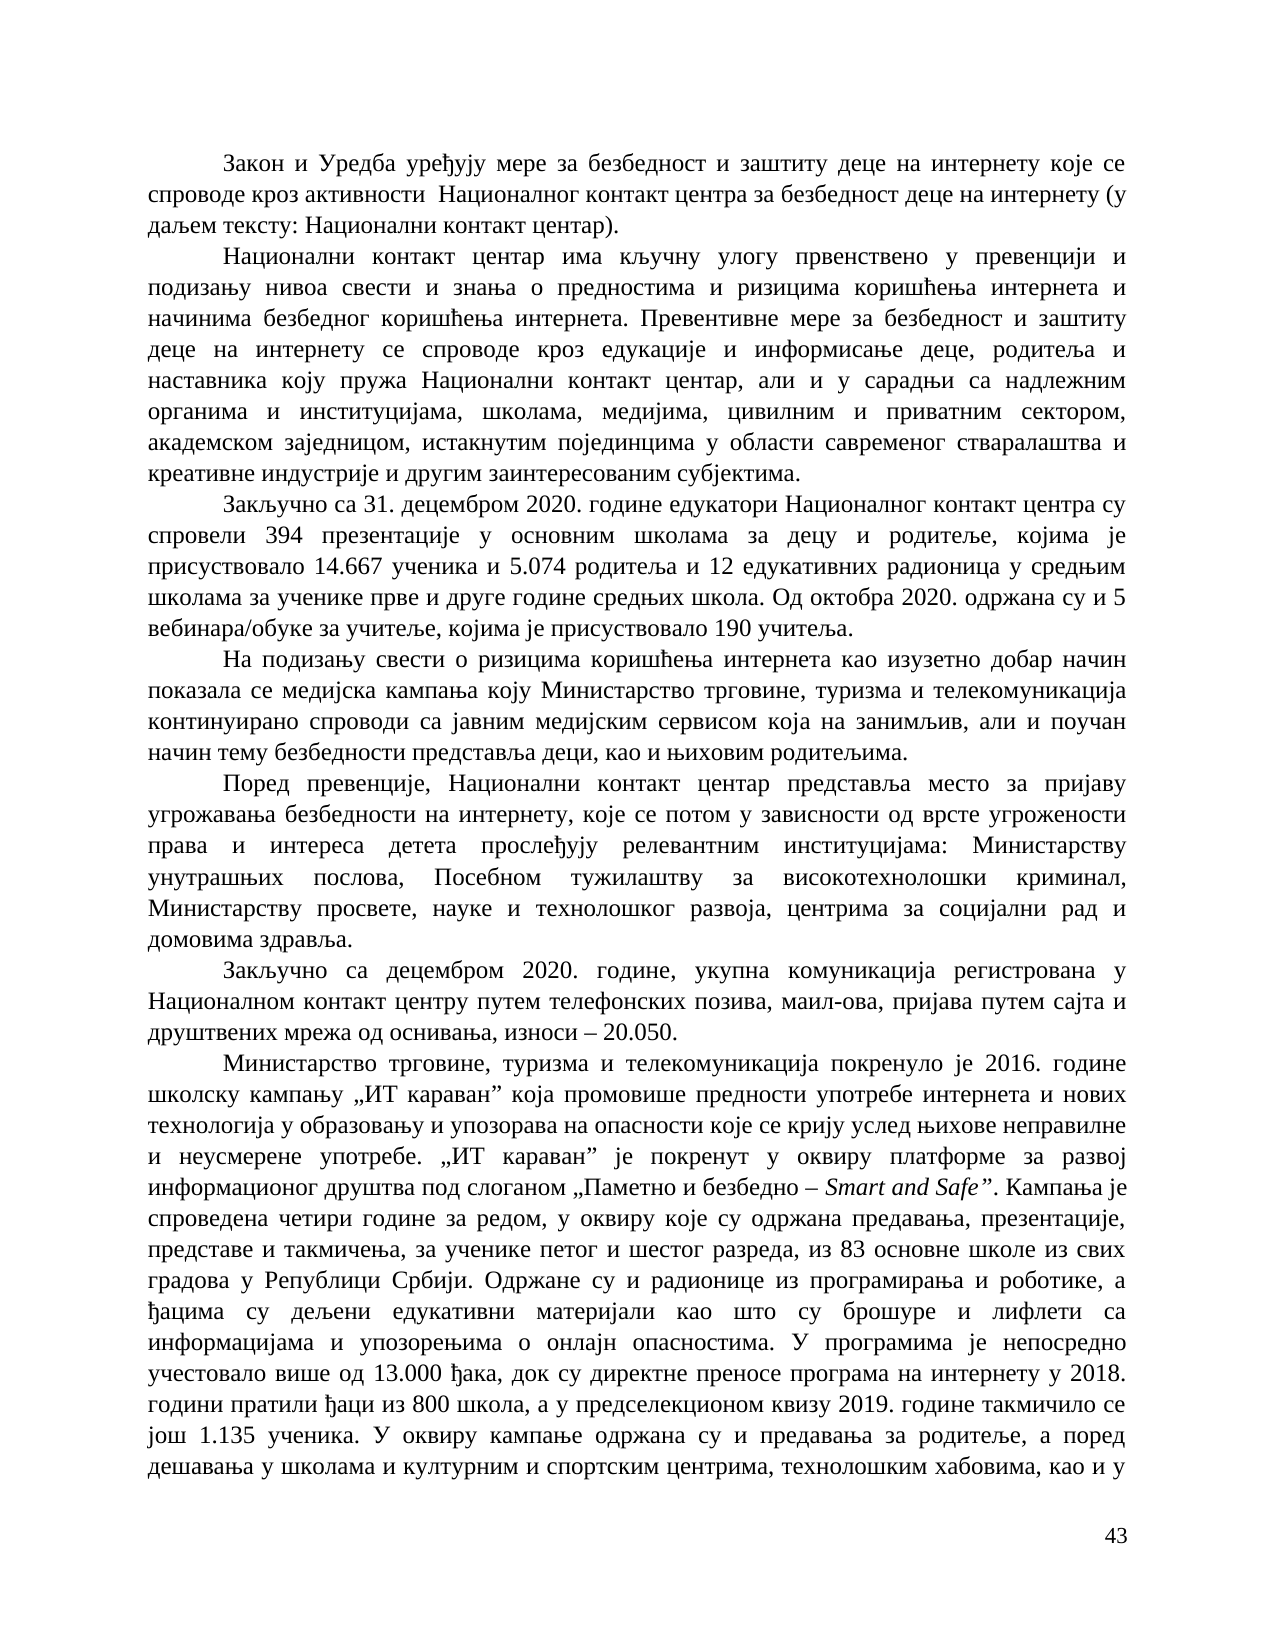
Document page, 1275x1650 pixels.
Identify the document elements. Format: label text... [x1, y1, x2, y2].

text На подизању свести о ризицима коришћења интернета као изузетно добар начин показала се медијска кампања коју Министарство трговине, туризма и телекомуникација континуирано спроводи са јавним медијским сервисом која на занимљив, али и поучан начин тему безбедности представља деци, као и њиховим родитељима. [148, 644, 1127, 766]
text Поред превенције, Национални контакт центар представља место за пријаву угрожавања безбедности на интернету, које се потом у зависности од врсте угрожености права и интереса детета прослеђују релевантним институцијама: Министарству унутрашњих послова, Посебном тужилаштву за високотехнолошки криминал, Министарству просвете, науке и технолошког развоја, центрима за социјални рад и домовима здравља. [148, 768, 1127, 952]
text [148, 1048, 1127, 1480]
text Закон и Уредба уређују мере за безбедност и заштиту деце на интернету које се спроводе кроз активности Националног контакт центра за безбедност деце на интернету (у даљем тексту: Национални контакт центар). [148, 148, 1127, 238]
text Закључно са 31. децембром 2020. године едукатори Националног контакт центра су спровели 394 презентације у основним школама за децу и родитеље, којима је присуствовало 14.667 ученика и 5.074 родитеља и 12 едукативних радионица у средњим школама за ученике прве и друге године средњих школа. Од октобра 2020. одржана су и 5 вебинара/обуке за учитеље, којима је присуствовало 190 учитеља. [148, 489, 1127, 642]
text Национални контакт центар има кључну улогу првенствено у превенцији и подизању нивоа свести и знања о предностима и ризицима коришћења интернета и начинима безбедног коришћења интернета. Превентивне мере за безбедност и заштиту деце на интернету се спроводе кроз едукације и информисање деце, родитеља и наставника коју пружа Национални контакт центар, али и у сарадњи са надлежним органима и институцијама, школама, медијима, цивилним и приватним сектором, академском заједницом, истакнутим појединцима у области савременог стваралаштва и креативне индустрије и другим заинтересованим субјектима. [148, 241, 1127, 487]
text Закључно са децембром 2020. године, укупна комуникација регистрована у Националном контакт центру путем телефонских позива, маил-ова, пријава путем сајта и друштвених мрежа од оснивања, износи – 20.050. [148, 955, 1127, 1046]
